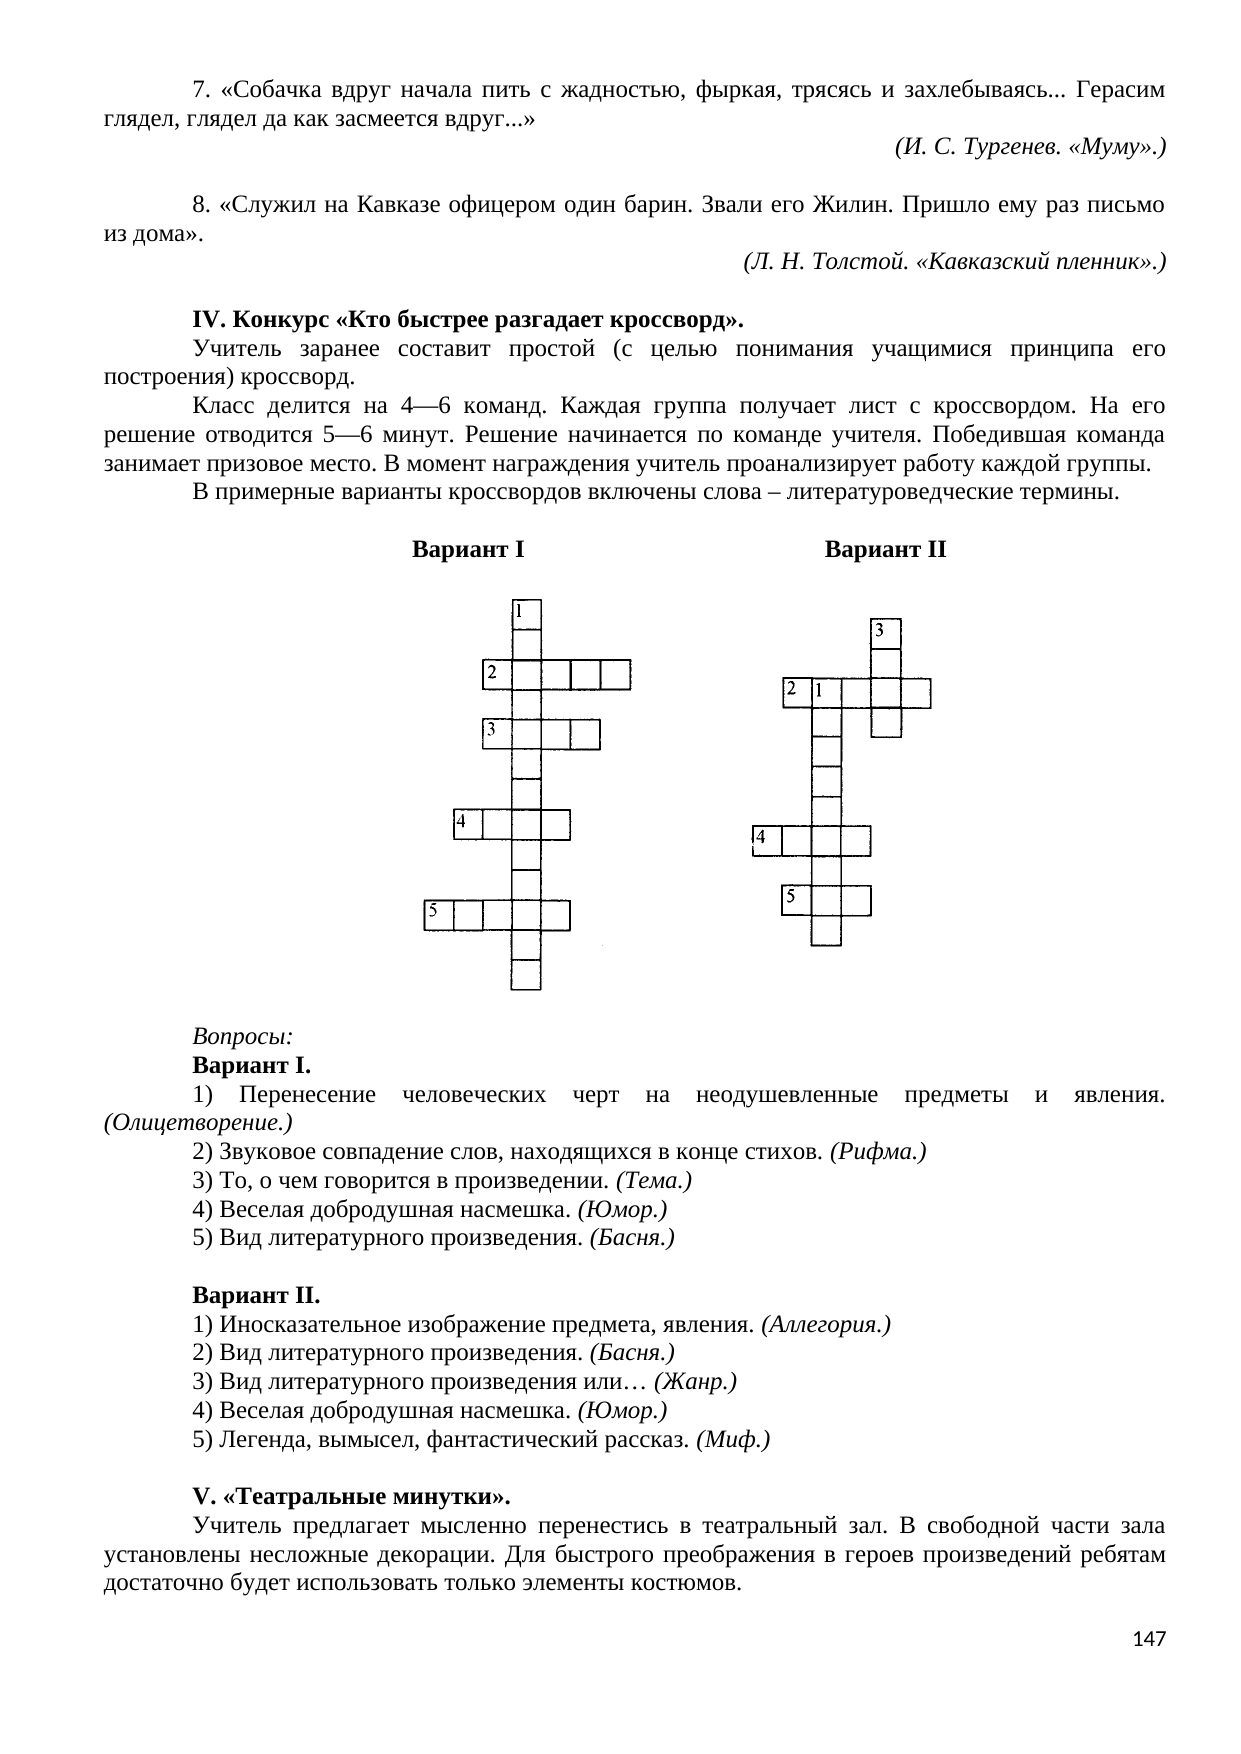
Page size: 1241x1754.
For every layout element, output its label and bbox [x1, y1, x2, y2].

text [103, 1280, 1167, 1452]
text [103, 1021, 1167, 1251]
picture [420, 591, 939, 993]
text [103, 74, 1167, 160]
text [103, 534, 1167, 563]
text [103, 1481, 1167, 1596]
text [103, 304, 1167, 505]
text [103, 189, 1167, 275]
